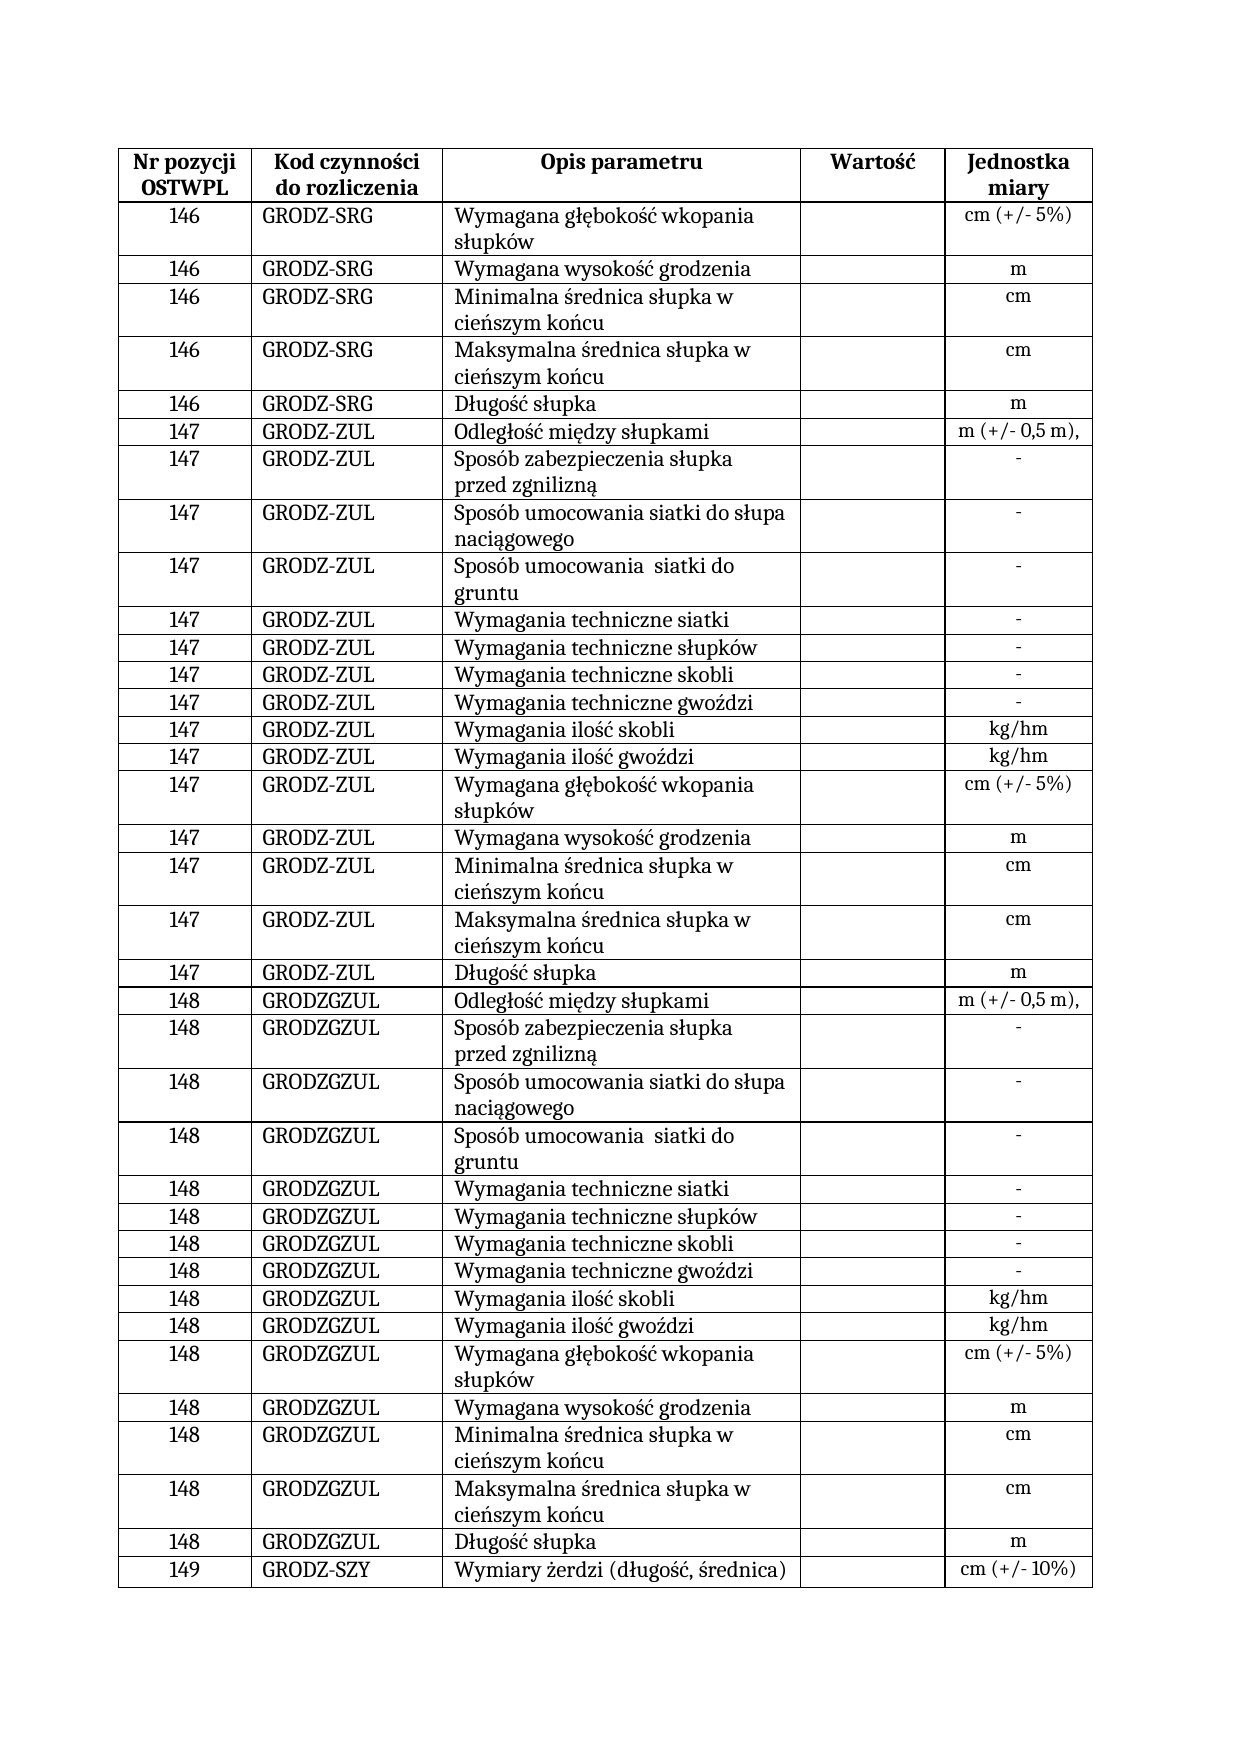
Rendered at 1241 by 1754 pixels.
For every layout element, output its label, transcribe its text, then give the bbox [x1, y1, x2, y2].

table_cell m [946, 825, 1092, 852]
table_cell [801, 1313, 944, 1339]
table_cell 148 [119, 988, 251, 1014]
table_cell 147 [119, 635, 251, 661]
table_cell [801, 1176, 944, 1202]
table_cell [801, 1231, 944, 1257]
table_cell [801, 446, 944, 498]
table_cell [801, 1422, 944, 1474]
table_cell 149 [119, 1557, 251, 1587]
table_cell GRODZ-ZUL [252, 689, 442, 716]
table_cell [801, 1015, 944, 1068]
table_cell - [946, 446, 1092, 498]
table_cell Maksymalna średnica słupka w cieńszym końcu [443, 1475, 800, 1528]
table_cell Długość słupka [443, 391, 800, 417]
table_cell cm (+/- 10%) [946, 1557, 1092, 1587]
table_cell GRODZGZUL [252, 1313, 442, 1339]
table_header Wartość [801, 149, 944, 201]
table_cell GRODZ-SRG [252, 337, 442, 390]
table_header Nr pozycji OSTWPL [119, 149, 251, 201]
table_cell 147 [119, 853, 251, 905]
table_cell Maksymalna średnica słupka w cieńszym końcu [443, 337, 800, 390]
table_cell [801, 1341, 944, 1393]
table_cell [801, 1123, 944, 1175]
table_cell Wymiary żerdzi (długość, średnica) [443, 1557, 800, 1587]
table_cell [801, 553, 944, 606]
table_cell m [946, 1529, 1092, 1556]
table_cell GRODZGZUL [252, 1258, 442, 1285]
table_cell 148 [119, 1313, 251, 1339]
table_cell 147 [119, 446, 251, 498]
table_cell GRODZGZUL [252, 1341, 442, 1393]
table_cell - [946, 1015, 1092, 1068]
table_cell cm [946, 337, 1092, 390]
table_cell GRODZGZUL [252, 1015, 442, 1068]
table_cell GRODZGZUL [252, 1069, 442, 1121]
table_cell Wymagania techniczne skobli [443, 662, 800, 688]
table_cell 147 [119, 662, 251, 688]
table_cell Minimalna średnica słupka w cieńszym końcu [443, 284, 800, 336]
table_cell Wymagania ilość skobli [443, 1286, 800, 1312]
table_cell - [946, 500, 1092, 552]
table_cell [801, 391, 944, 417]
table_cell GRODZ-ZUL [252, 635, 442, 661]
table_cell [801, 717, 944, 743]
table_cell - [946, 553, 1092, 606]
table_header Kod czynności do rozliczenia [252, 149, 442, 201]
table_cell GRODZ-SRG [252, 284, 442, 336]
table_cell GRODZ-ZUL [252, 500, 442, 552]
table_cell [801, 988, 944, 1014]
table_cell Wymagania ilość gwoździ [443, 1313, 800, 1339]
table_cell - [946, 689, 1092, 716]
table_cell 147 [119, 906, 251, 959]
table_cell 146 [119, 391, 251, 417]
table_cell 148 [119, 1204, 251, 1230]
table_cell 147 [119, 689, 251, 716]
table_cell [801, 1475, 944, 1528]
table_cell 147 [119, 744, 251, 770]
table_cell Wymagania techniczne gwoździ [443, 689, 800, 716]
table_cell cm [946, 853, 1092, 905]
table_cell Wymagania ilość skobli [443, 717, 800, 743]
table_cell GRODZ-ZUL [252, 607, 442, 633]
table_cell Sposób umocowania siatki do gruntu [443, 1123, 800, 1175]
table_cell Wymagania techniczne gwoździ [443, 1258, 800, 1285]
table_cell GRODZ-SRG [252, 391, 442, 417]
table_cell GRODZGZUL [252, 1176, 442, 1202]
table_cell GRODZGZUL [252, 1422, 442, 1474]
table_cell 146 [119, 284, 251, 336]
table_cell [801, 960, 944, 986]
table_cell Długość słupka [443, 1529, 800, 1556]
table_cell - [946, 607, 1092, 633]
table_cell 147 [119, 553, 251, 606]
table_cell GRODZ-ZUL [252, 419, 442, 445]
table_cell 148 [119, 1286, 251, 1312]
table_cell GRODZ-ZUL [252, 853, 442, 905]
table_cell Odległość między słupkami [443, 988, 800, 1014]
table_cell 147 [119, 960, 251, 986]
table_cell Wymagana wysokość grodzenia [443, 825, 800, 852]
table_cell [801, 284, 944, 336]
table_cell Wymagana głębokość wkopania słupków [443, 771, 800, 824]
table_cell cm (+/- 5%) [946, 203, 1092, 255]
table_cell 148 [119, 1258, 251, 1285]
table_cell GRODZGZUL [252, 1475, 442, 1528]
table_cell Wymagania techniczne siatki [443, 607, 800, 633]
table_cell GRODZ-SRG [252, 256, 442, 282]
table_cell [801, 500, 944, 552]
table_cell [801, 1529, 944, 1556]
table_cell - [946, 1069, 1092, 1121]
table_cell 146 [119, 256, 251, 282]
table_cell [801, 906, 944, 959]
table_cell [801, 744, 944, 770]
table_cell kg/hm [946, 1286, 1092, 1312]
table_cell 148 [119, 1394, 251, 1421]
table_cell Wymagania techniczne słupków [443, 635, 800, 661]
table_cell Sposób umocowania siatki do gruntu [443, 553, 800, 606]
table_cell Odległość między słupkami [443, 419, 800, 445]
table_cell kg/hm [946, 744, 1092, 770]
table_cell [801, 662, 944, 688]
table_cell cm (+/- 5%) [946, 1341, 1092, 1393]
table_cell 148 [119, 1341, 251, 1393]
table_cell GRODZ-ZUL [252, 744, 442, 770]
table_cell [801, 1204, 944, 1230]
table_cell 146 [119, 203, 251, 255]
table_cell [801, 825, 944, 852]
table_cell GRODZ-ZUL [252, 771, 442, 824]
table_cell GRODZ-ZUL [252, 446, 442, 498]
table_cell 148 [119, 1422, 251, 1474]
table_cell [801, 337, 944, 390]
table_cell - [946, 1123, 1092, 1175]
table_cell Wymagania techniczne siatki [443, 1176, 800, 1202]
table_cell cm [946, 1422, 1092, 1474]
table_cell m [946, 1394, 1092, 1421]
table_cell [801, 853, 944, 905]
table_cell m (+/- 0,5 m), [946, 988, 1092, 1014]
table_cell 146 [119, 337, 251, 390]
table_cell m [946, 256, 1092, 282]
table_cell GRODZ-ZUL [252, 717, 442, 743]
table_cell [801, 203, 944, 255]
table_cell GRODZ-SRG [252, 203, 442, 255]
table_cell GRODZ-ZUL [252, 553, 442, 606]
table_cell Wymagana głębokość wkopania słupków [443, 203, 800, 255]
table_cell 147 [119, 500, 251, 552]
table_cell m [946, 391, 1092, 417]
table_cell [801, 1069, 944, 1121]
table_cell 147 [119, 717, 251, 743]
table_cell kg/hm [946, 717, 1092, 743]
table_cell m [946, 960, 1092, 986]
table_cell [801, 635, 944, 661]
table_cell [801, 689, 944, 716]
table_header Opis parametru [443, 149, 800, 201]
table_cell 147 [119, 607, 251, 633]
table_cell Wymagania techniczne skobli [443, 1231, 800, 1257]
table_cell Sposób umocowania siatki do słupa naciągowego [443, 1069, 800, 1121]
table_cell GRODZGZUL [252, 1529, 442, 1556]
table_cell GRODZ-ZUL [252, 906, 442, 959]
table_cell - [946, 1176, 1092, 1202]
table_cell GRODZGZUL [252, 1204, 442, 1230]
table_cell GRODZGZUL [252, 1231, 442, 1257]
table_cell cm [946, 906, 1092, 959]
table_cell GRODZGZUL [252, 1123, 442, 1175]
table_cell Długość słupka [443, 960, 800, 986]
table_cell m (+/- 0,5 m), [946, 419, 1092, 445]
table_cell [801, 1286, 944, 1312]
table_cell cm [946, 1475, 1092, 1528]
table_cell - [946, 1231, 1092, 1257]
table_cell Sposób zabezpieczenia słupka przed zgnilizną [443, 446, 800, 498]
table_header Jednostka miary [946, 149, 1092, 201]
table_cell GRODZGZUL [252, 988, 442, 1014]
table_cell 148 [119, 1069, 251, 1121]
table_cell Wymagania ilość gwoździ [443, 744, 800, 770]
table_cell [801, 1258, 944, 1285]
table_cell - [946, 662, 1092, 688]
table_cell GRODZ-ZUL [252, 662, 442, 688]
table_cell [801, 1557, 944, 1587]
table_cell 148 [119, 1176, 251, 1202]
table_cell GRODZ-SZY [252, 1557, 442, 1587]
table_cell 148 [119, 1529, 251, 1556]
table_cell Wymagana głębokość wkopania słupków [443, 1341, 800, 1393]
table_cell 148 [119, 1015, 251, 1068]
table_cell Sposób zabezpieczenia słupka przed zgnilizną [443, 1015, 800, 1068]
table_cell 147 [119, 825, 251, 852]
table_cell Sposób umocowania siatki do słupa naciągowego [443, 500, 800, 552]
table_cell [801, 771, 944, 824]
table_cell GRODZGZUL [252, 1286, 442, 1312]
table_cell Maksymalna średnica słupka w cieńszym końcu [443, 906, 800, 959]
table_cell [801, 419, 944, 445]
table_cell GRODZGZUL [252, 1394, 442, 1421]
table_cell 148 [119, 1231, 251, 1257]
table_cell Wymagania techniczne słupków [443, 1204, 800, 1230]
table_cell 148 [119, 1123, 251, 1175]
table_cell Wymagana wysokość grodzenia [443, 1394, 800, 1421]
table_cell - [946, 1204, 1092, 1230]
table_cell Minimalna średnica słupka w cieńszym końcu [443, 853, 800, 905]
table_cell [801, 607, 944, 633]
table_cell - [946, 1258, 1092, 1285]
table_cell Wymagana wysokość grodzenia [443, 256, 800, 282]
table_cell - [946, 635, 1092, 661]
table_cell [801, 1394, 944, 1421]
table_cell 147 [119, 771, 251, 824]
table_cell cm (+/- 5%) [946, 771, 1092, 824]
table_cell 147 [119, 419, 251, 445]
table_cell cm [946, 284, 1092, 336]
table_cell GRODZ-ZUL [252, 960, 442, 986]
table_cell Minimalna średnica słupka w cieńszym końcu [443, 1422, 800, 1474]
table_cell kg/hm [946, 1313, 1092, 1339]
table_cell GRODZ-ZUL [252, 825, 442, 852]
table_cell [801, 256, 944, 282]
table_cell 148 [119, 1475, 251, 1528]
